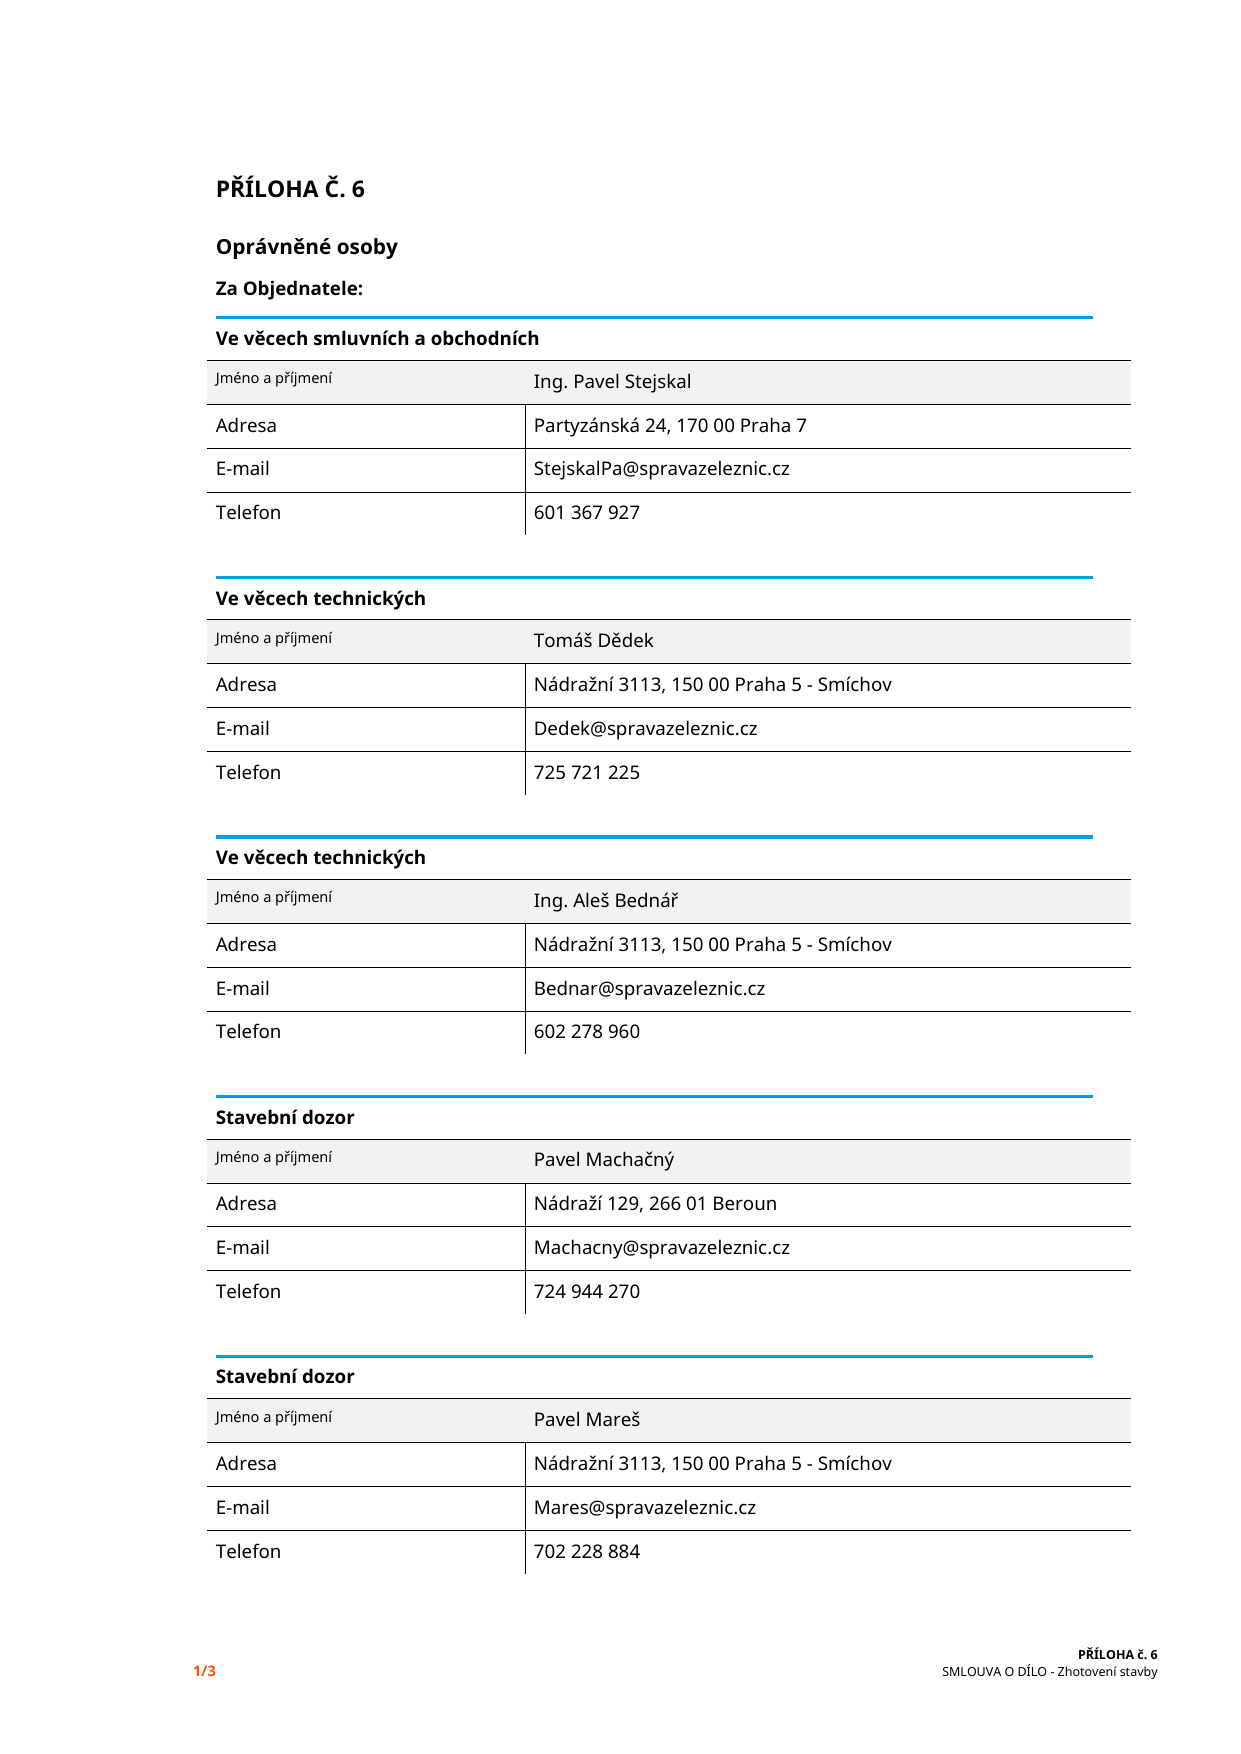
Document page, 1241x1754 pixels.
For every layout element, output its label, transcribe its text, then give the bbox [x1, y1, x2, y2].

table_cell Nádražní 3113, 150 00 Praha 5 - Smíchov [526, 1443, 1131, 1486]
table_cell E-mail [207, 1227, 525, 1270]
table_cell Partyzánská 24, 170 00 Praha 7 [526, 405, 1131, 447]
table_cell StejskalPa@spravazeleznic.cz [526, 449, 1131, 491]
table_cell E-mail [207, 968, 525, 1011]
table_cell Nádraží 129, 266 01 Beroun [526, 1184, 1131, 1226]
table_cell Telefon [207, 1531, 525, 1573]
text Za Objednatele: [216, 276, 1093, 301]
text Příloha č. 6 [216, 172, 1093, 204]
table_cell Adresa [207, 664, 525, 707]
text Oprávněné osoby [216, 232, 1093, 260]
table_header Jméno a příjmení [207, 1140, 526, 1182]
table_cell Nádražní 3113, 150 00 Praha 5 - Smíchov [526, 924, 1131, 967]
text Ve věcech technických [216, 579, 1093, 611]
table_cell Machacny@spravazeleznic.cz [526, 1227, 1131, 1270]
table_cell Adresa [207, 924, 525, 967]
table_cell Telefon [207, 493, 525, 535]
text Ve věcech smluvních a obchodních [216, 319, 1093, 351]
table_header Jméno a příjmení [207, 361, 526, 404]
table_cell Dedek@spravazeleznic.cz [526, 708, 1131, 751]
table_cell 702 228 884 [526, 1531, 1131, 1573]
table_cell Bednar@spravazeleznic.cz [526, 968, 1131, 1011]
table_cell 601 367 927 [526, 493, 1131, 535]
table_header Pavel Mareš [526, 1399, 1131, 1442]
text Ve věcech technických [216, 839, 1093, 870]
table_header Tomáš Dědek [526, 620, 1131, 663]
table_header Jméno a příjmení [207, 1399, 526, 1442]
table_cell E-mail [207, 1487, 525, 1530]
table_cell Telefon [207, 752, 525, 795]
table_header Jméno a příjmení [207, 880, 526, 923]
table_header Ing. Aleš Bednář [526, 880, 1131, 923]
table_cell 602 278 960 [526, 1012, 1131, 1054]
table_header Pavel Machačný [526, 1140, 1131, 1182]
table_cell 724 944 270 [526, 1271, 1131, 1314]
table_cell Mares@spravazeleznic.cz [526, 1487, 1131, 1530]
text Stavební dozor [216, 1098, 1093, 1130]
table_header Ing. Pavel Stejskal [526, 361, 1131, 404]
table_cell E-mail [207, 708, 525, 751]
table_cell Adresa [207, 405, 525, 447]
table_cell Adresa [207, 1184, 525, 1226]
table_cell Adresa [207, 1443, 525, 1486]
table_cell Nádražní 3113, 150 00 Praha 5 - Smíchov [526, 664, 1131, 707]
table_cell 725 721 225 [526, 752, 1131, 795]
table_cell E-mail [207, 449, 525, 491]
table_cell Telefon [207, 1271, 525, 1314]
text Stavební dozor [216, 1358, 1093, 1389]
table_header Jméno a příjmení [207, 620, 526, 663]
table_cell Telefon [207, 1012, 525, 1054]
